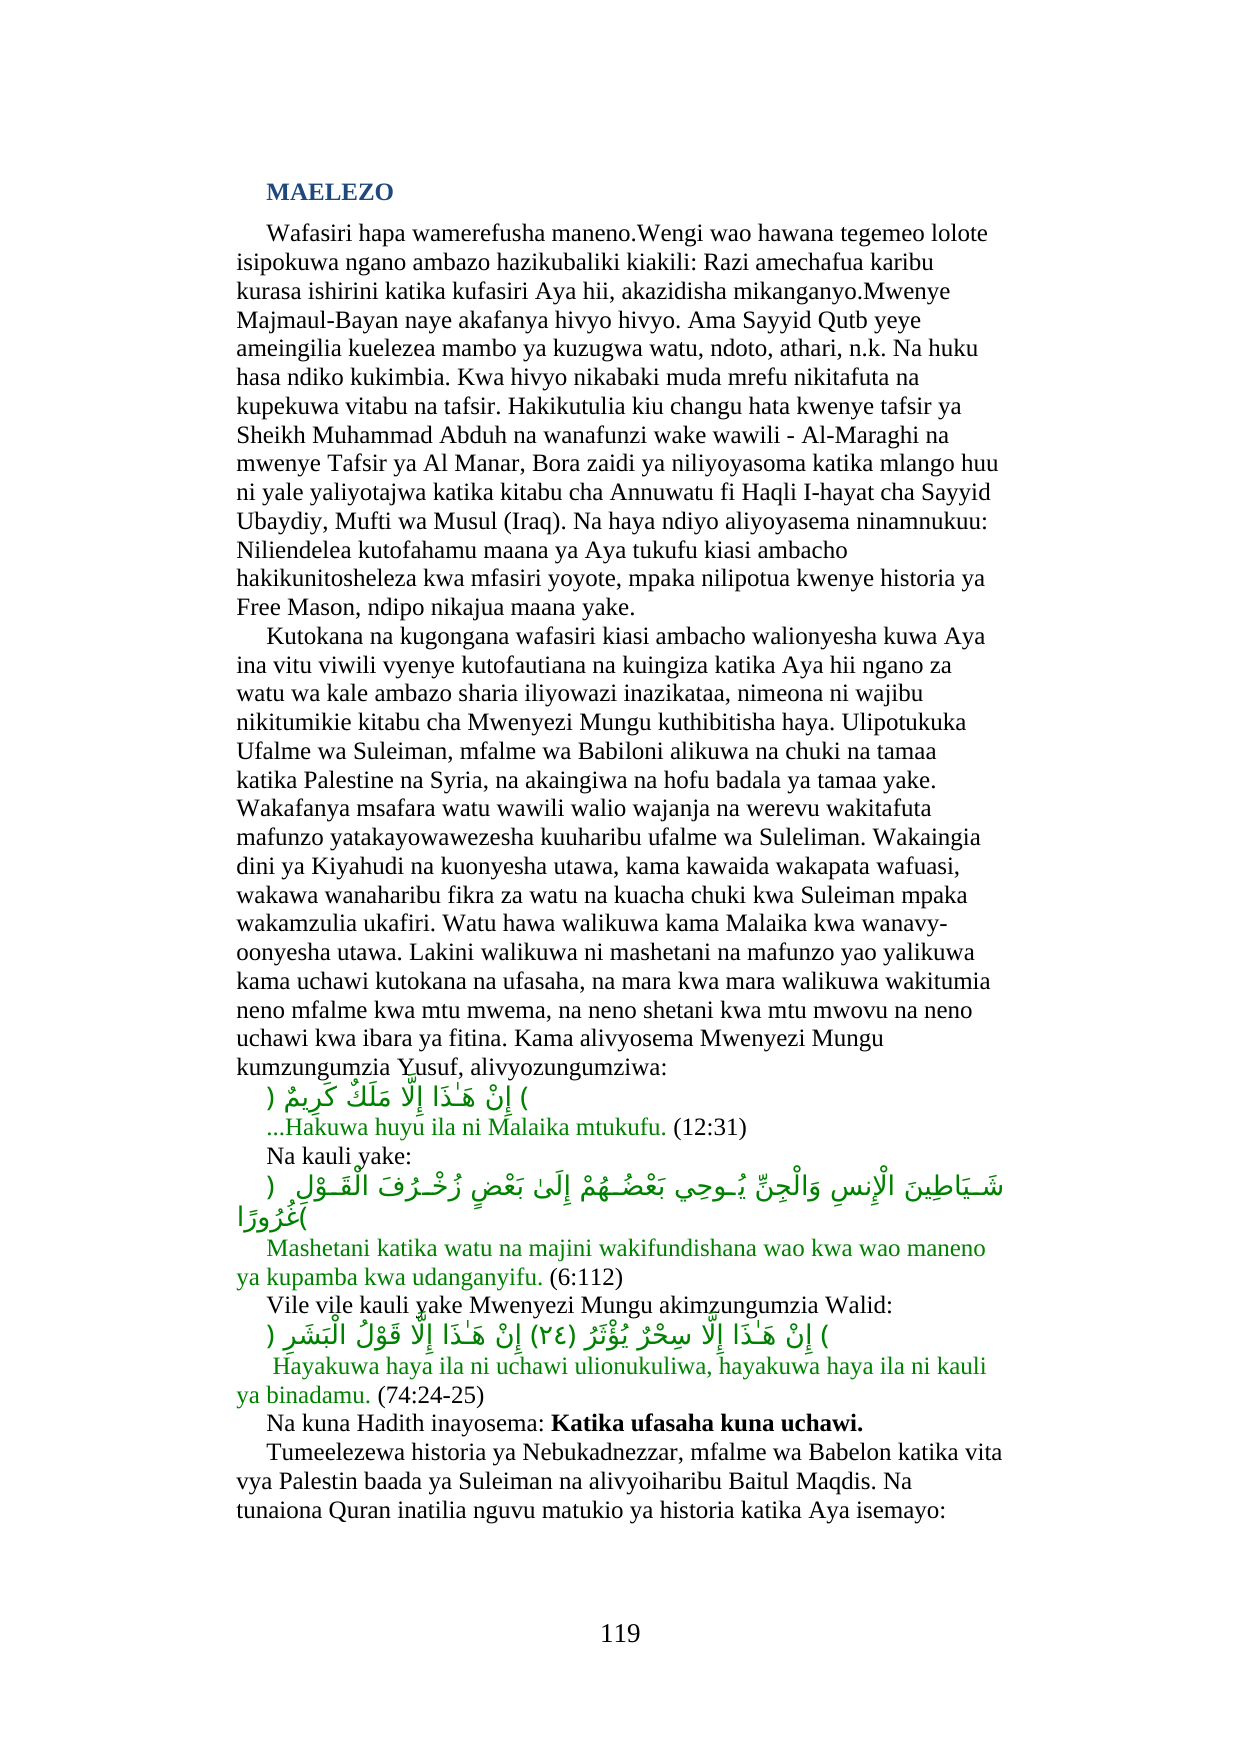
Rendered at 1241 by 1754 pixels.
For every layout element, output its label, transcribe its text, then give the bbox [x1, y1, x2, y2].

text ﴿ إِنْ هَـٰذَا إِلَّا مَلَكٌ كَرِيمٌ ﴾ [236, 1081, 1004, 1112]
text Kutokana na kugongana wafasiri kiasi ambacho walionyesha kuwa Aya ina vitu viwili vyenye kutofautiana na kuingiza katika Aya hii ngano za watu wa kale ambazo sharia iliyowazi inazikataa, nimeona ni wajibu nikitumikie kitabu cha Mwenyezi Mungu kuthibitisha haya. Ulipotukuka Ufalme wa Suleiman, mfalme wa Babiloni alikuwa na chuki na tamaa katika Palestine na Syria, na akaingiwa na hofu badala ya tamaa yake. Wakafanya msafara watu wawili walio wajanja na werevu wakitafuta mafunzo yatakayowawezesha kuuharibu ufalme wa Suleliman. Wakaingia dini ya Kiyahudi na kuonyesha utawa, kama kawaida wakapata wafuasi, wakawa wanaharibu fikra za watu na kuacha chuki kwa Suleiman mpaka wakamzulia ukafiri. Watu hawa walikuwa kama Malaika kwa wanavy- oonyesha utawa. Lakini walikuwa ni mashetani na mafunzo yao yalikuwa kama uchawi kutokana na ufasaha, na mara kwa mara walikuwa wakitumia neno mfalme kwa mtu mwema, na neno shetani kwa mtu mwovu na neno uchawi kwa ibara ya fitina. Kama alivyosema Mwenyezi Mungu kumzungumzia Yusuf, alivyozungumziwa: [236, 621, 1004, 1081]
text Hayakuwa haya ila ni uchawi ulionukuliwa, hayakuwa haya ila ni kauli ya binadamu. (74:24-25) [236, 1351, 1004, 1408]
text ...Hakuwa huyu ila ni Malaika mtukufu. (12:31) [236, 1112, 1004, 1141]
text Na kauli yake: [236, 1141, 1004, 1170]
subtitle MAELEZO [236, 177, 1004, 206]
text Mashetani katika watu na majini wakifundishana wao kwa wao maneno ya kupamba kwa udanganyifu. (6:112) [236, 1233, 1004, 1291]
text ﴿ شَيَاطِينَ الْإِنسِ وَالْجِنِّ يُوحِي بَعْضُهُمْ إِلَىٰ بَعْضٍ زُخْرُفَ الْقَوْلِ غُرُورًا﴾ [236, 1170, 1004, 1233]
text Na kuna Hadith inayosema: Katika ufasaha kuna uchawi. [236, 1408, 1004, 1437]
text Wafasiri hapa wamerefusha maneno.Wengi wao hawana tegemeo lolote isipokuwa ngano ambazo hazikubaliki kiakili: Razi amechafua karibu kurasa ishirini katika kufasiri Aya hii, akazidisha mikanganyo.Mwenye Majmaul-Bayan naye akafanya hivyo hivyo. Ama Sayyid Qutb yeye ameingilia kuelezea mambo ya kuzugwa watu, ndoto, athari, n.k. Na huku hasa ndiko kukimbia. Kwa hivyo nikabaki muda mrefu nikitafuta na kupekuwa vitabu na tafsir. Hakikutulia kiu changu hata kwenye tafsir ya Sheikh Muhammad Abduh na wanafunzi wake wawili - Al-Maraghi na mwenye Tafsir ya Al Manar, Bora zaidi ya niliyoyasoma katika mlango huu ni yale yaliyotajwa katika kitabu cha Annuwatu fi Haqli I-hayat cha Sayyid Ubaydiy, Mufti wa Musul (Iraq). Na haya ndiyo aliyoyasema ninamnukuu: Niliendelea kutofahamu maana ya Aya tukufu kiasi ambacho hakikunitosheleza kwa mfasiri yoyote, mpaka nilipotua kwenye historia ya Free Mason, ndipo nikajua maana yake. [236, 218, 1004, 621]
text Vile vile kauli yake Mwenyezi Mungu akimzungumzia Walid: [236, 1291, 1004, 1319]
text Tumeelezewa historia ya Nebukadnezzar, mfalme wa Babelon katika vita vya Palestin baada ya Suleiman na alivyoiharibu Baitul Maqdis. Na tunaiona Quran inatilia nguvu matukio ya historia katika Aya isemayo: [236, 1437, 1004, 1523]
text ﴿ إِنْ هَـٰذَا إِلَّا سِحْرٌ يُؤْثَرُ ﴿٢٤﴾ إِنْ هَـٰذَا إِلَّا قَوْلُ الْبَشَرِ ﴾ [236, 1319, 1004, 1351]
